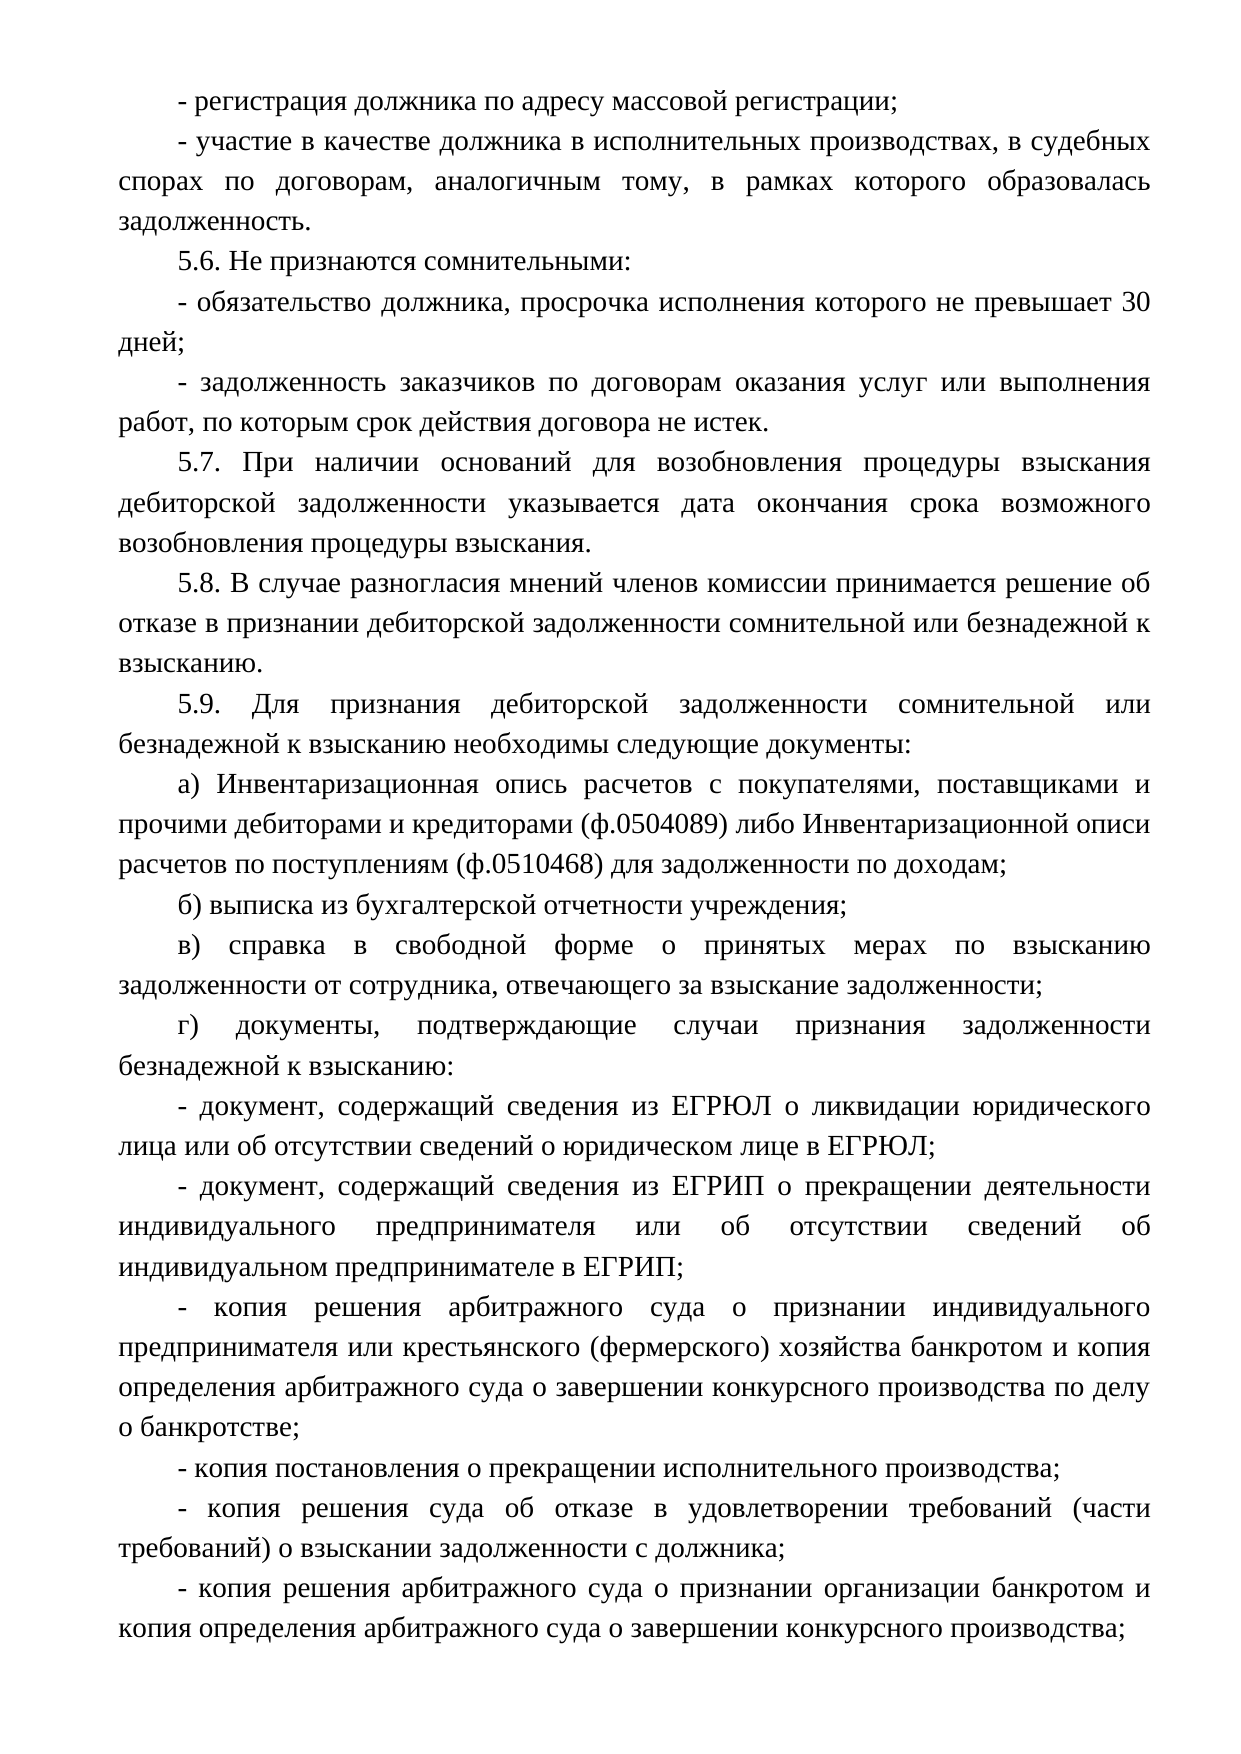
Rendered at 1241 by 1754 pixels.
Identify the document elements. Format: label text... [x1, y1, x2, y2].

text - документ, содержащий сведения из ЕГРЮЛ о ликвидации юридического лица или об отсутствии сведений о юридическом лице в ЕГРЮЛ; [118, 1088, 1152, 1162]
text 5.7. При наличии оснований для возобновления процедуры взыскания дебиторской задолженности указывается дата окончания срока возможного возобновления процедуры взыскания. [118, 444, 1152, 558]
text - копия решения арбитражного суда о признании организации банкротом и копия определения арбитражного суда о завершении конкурсного производства; [118, 1570, 1152, 1644]
text б) выписка из бухгалтерской отчетности учреждения; [118, 887, 1152, 920]
text 5.8. В случае разногласия мнений членов комиссии принимается решение об отказе в признании дебиторской задолженности сомнительной или безнадежной к взысканию. [118, 565, 1152, 679]
text - задолженность заказчиков по договорам оказания услуг или выполнения работ, по которым срок действия договора не истек. [118, 364, 1152, 438]
text - копия постановления о прекращении исполнительного производства; [118, 1450, 1152, 1483]
text - регистрация должника по адресу массовой регистрации; [118, 83, 1152, 116]
text 5.9. Для признания дебиторской задолженности сомнительной или безнадежной к взысканию необходимы следующие документы: [118, 686, 1152, 759]
text - обязательство должника, просрочка исполнения которого не превышает 30 дней; [118, 284, 1152, 357]
text 5.6. Не признаются сомнительными: [118, 243, 1152, 277]
text - документ, содержащий сведения из ЕГРИП о прекращении деятельности индивидуального предпринимателя или об отсутствии сведений об индивидуальном предпринимателе в ЕГРИП; [118, 1168, 1152, 1282]
text - копия решения суда об отказе в удовлетворении требований (части требований) о взыскании задолженности с должника; [118, 1490, 1152, 1564]
text а) Инвентаризационная опись расчетов с покупателями, поставщиками и прочими дебиторами и кредиторами (ф.0504089) либо Инвентаризационной описи расчетов по поступлениям (ф.0510468) для задолженности по доходам; [118, 766, 1152, 880]
text г) документы, подтверждающие случаи признания задолженности безнадежной к взысканию: [118, 1007, 1152, 1081]
text - участие в качестве должника в исполнительных производствах, в судебных спорах по договорам, аналогичным тому, в рамках которого образовалась задолженность. [118, 123, 1152, 237]
text - копия решения арбитражного суда о признании индивидуального предпринимателя или крестьянского (фермерского) хозяйства банкротом и копия определения арбитражного суда о завершении конкурсного производства по делу о банкротстве; [118, 1289, 1152, 1443]
text в) справка в свободной форме о принятых мерах по взысканию задолженности от сотрудника, отвечающего за взыскание задолженности; [118, 927, 1152, 1001]
